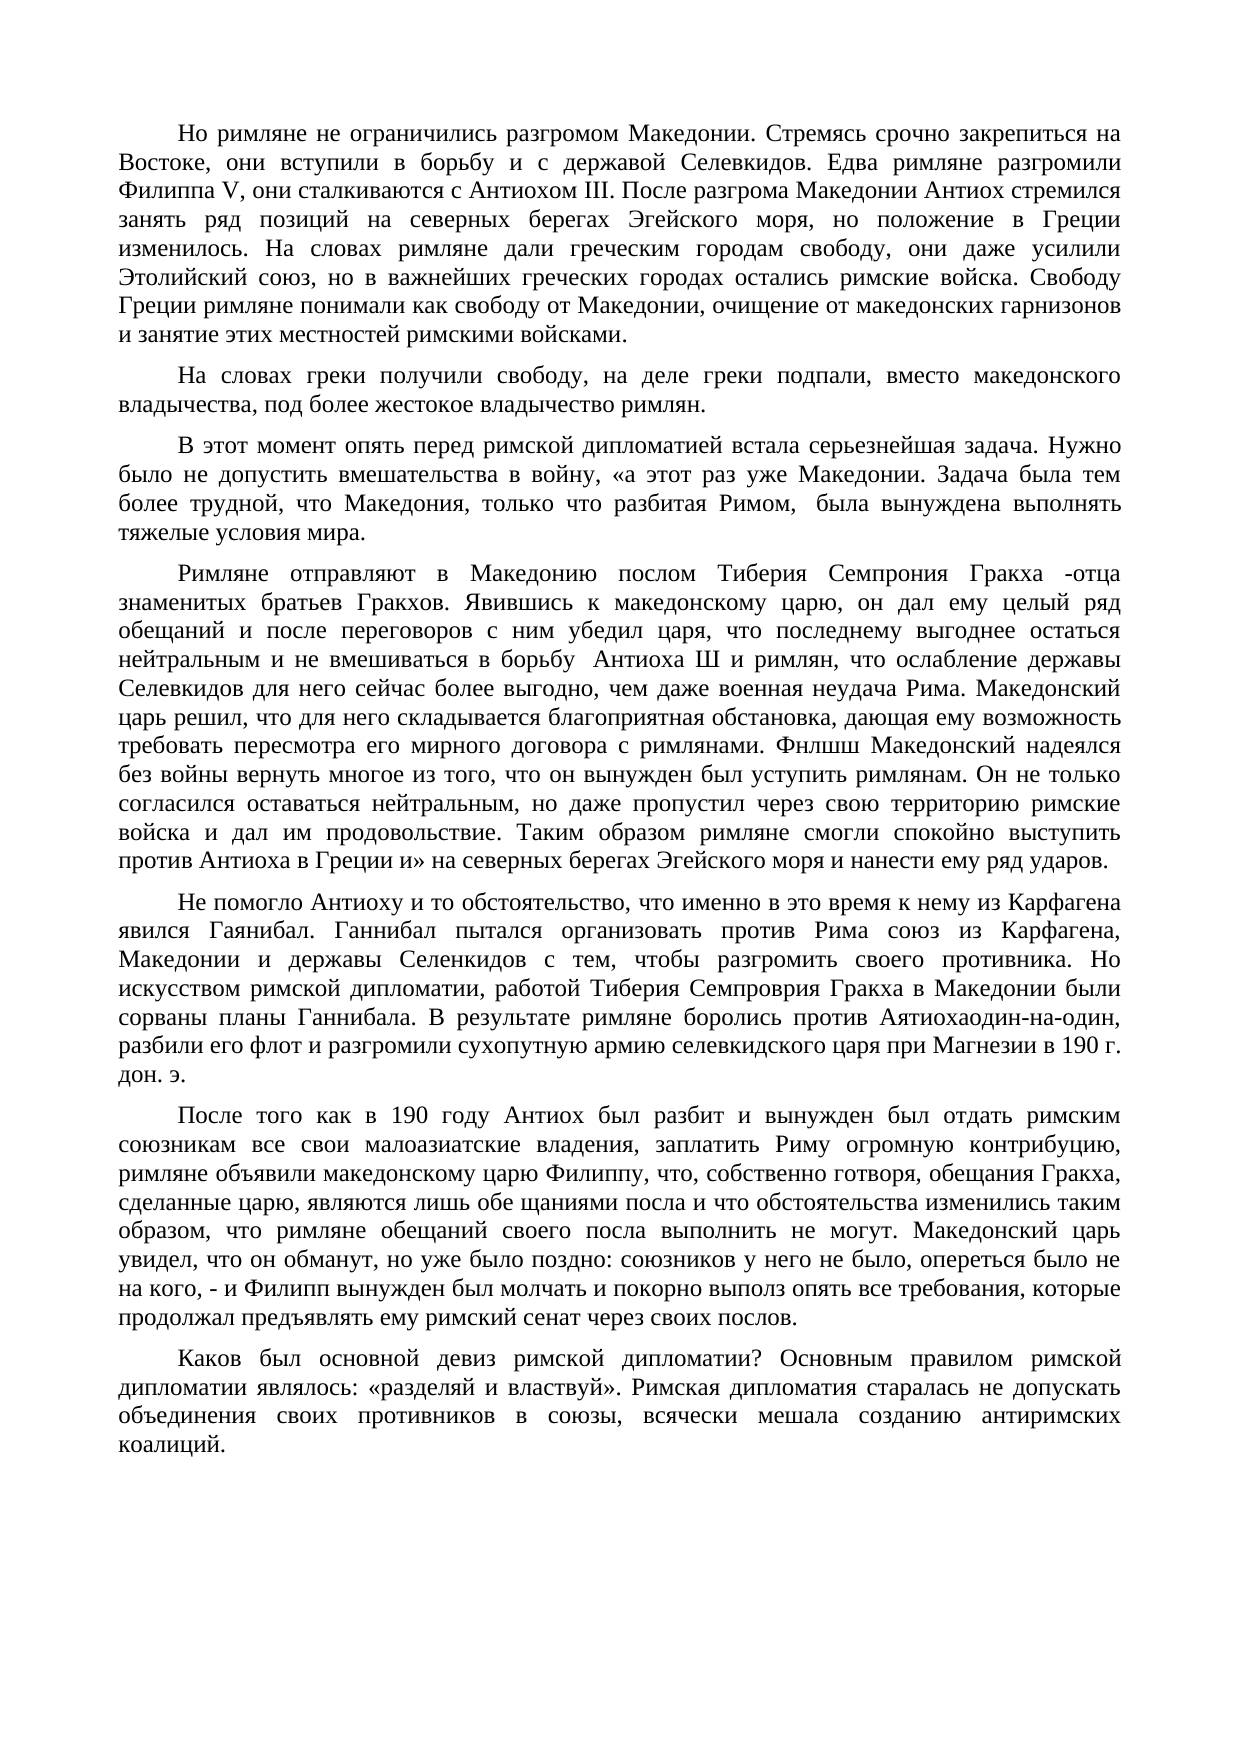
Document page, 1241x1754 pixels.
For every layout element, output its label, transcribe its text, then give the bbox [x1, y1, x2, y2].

text Но римляне не ограничились разгромом Македонии. Стремясь срочно закрепиться на Востоке, они вступили в борьбу и с державой Селевкидов. Едва римляне разгромили Филиппа V, они сталкиваются с Антиохом III. После разгрома Македонии Антиох стремился занять ряд позиций на северных берегах Эгейского моря, но положение в Греции изменилось. На словах римляне дали греческим городам свободу, они даже усилили Этолийский союз, но в важнейших греческих городах остались римские войска. Свободу Греции римляне понимали как свободу от Македонии, очищение от македонских гарнизонов и занятие этих местностей римскими войсками. [118, 118, 1122, 348]
text После того как в 190 году Антиох был разбит и вынужден был отдать римским союзникам все свои малоазиатские владения, заплатить Риму огромную контрибуцию, римляне объявили македонскому царю Филиппу, что, собственно готворя, обещания Гракха, сделанные царю, являются лишь обе щаниями посла и что обстоятельства изменились таким образом, что римляне обещаний своего посла выполнить не могут. Македонский царь увидел, что он обманут, но уже было поздно: союзников у него не было, опереться было не на кого, - и Филипп вынужден был молчать и покорно выполз опять все требования, которые продолжал предъявлять ему римский сенат через своих послов. [118, 1101, 1122, 1331]
text На словах греки получили свободу, на деле греки подпали, вместо македонского владычества, под более жестокое владычество римлян. [118, 361, 1122, 418]
text В этот момент опять перед римской дипломатией встала серьезнейшая задача. Нужно было не допустить вмешательства в войну, «а этот раз уже Македонии. Задача была тем более трудной, что Македония, только что разбитая Римом, была вынуждена вьполнять тяжелые условия мира. [118, 431, 1122, 546]
text Не помогло Антиоху и то обстоятельство, что именно в это время к нему из Карфагена явился Гаянибал. Ганнибал пытался организовать против Рима союз из Карфагена, Македонии и державы Селенкидов с тем, чтобы разгромить своего противника. Но искусством римской дипломатии, работой Тиберия Семпроврия Гракха в Македонии были сорваны планы Ганнибала. В результате римляне боролись против Аятиохаодин-на-один, разбили его флот и разгромили сухопутную армию селевкидского царя при Магнезии в 190 г. дон. э. [118, 887, 1122, 1088]
text Каков был основной девиз римской дипломатии? Основным правилом римской дипломатии являлось: «разделяй и властвуй». Римская дипломатия старалась не допускать объединения своих противников в союзы, всячески мешала созданию антиримских коалиций. [118, 1343, 1122, 1458]
text Римляне отправляют в Македонию послом Тиберия Семпрония Гракха -отца знаменитых братьев Гракхов. Явившись к македонскому царю, он дал ему целый ряд обещаний и после переговоров с ним убедил царя, что последнему выгоднее остаться нейтральным и не вмешиваться в борьбу Антиоха Ш и римлян, что ослабление державы Селевкидов для него сейчас более выгодно, чем даже военная неудача Рима. Македонский царь решил, что для него складывается благоприятная обстановка, дающая ему возможность требовать пересмотра его мирного договора с римлянами. Фнлшш Македонский надеялся без войны вернуть многое из того, что он вынужден был уступить римлянам. Он не только согласился оставаться нейтральным, но даже пропустил через свою территорию римские войска и дал им продовольствие. Таким образом римляне смогли спокойно выступить против Антиоха в Греции и» на северных берегах Эгейского моря и нанести ему ряд ударов. [118, 558, 1122, 874]
